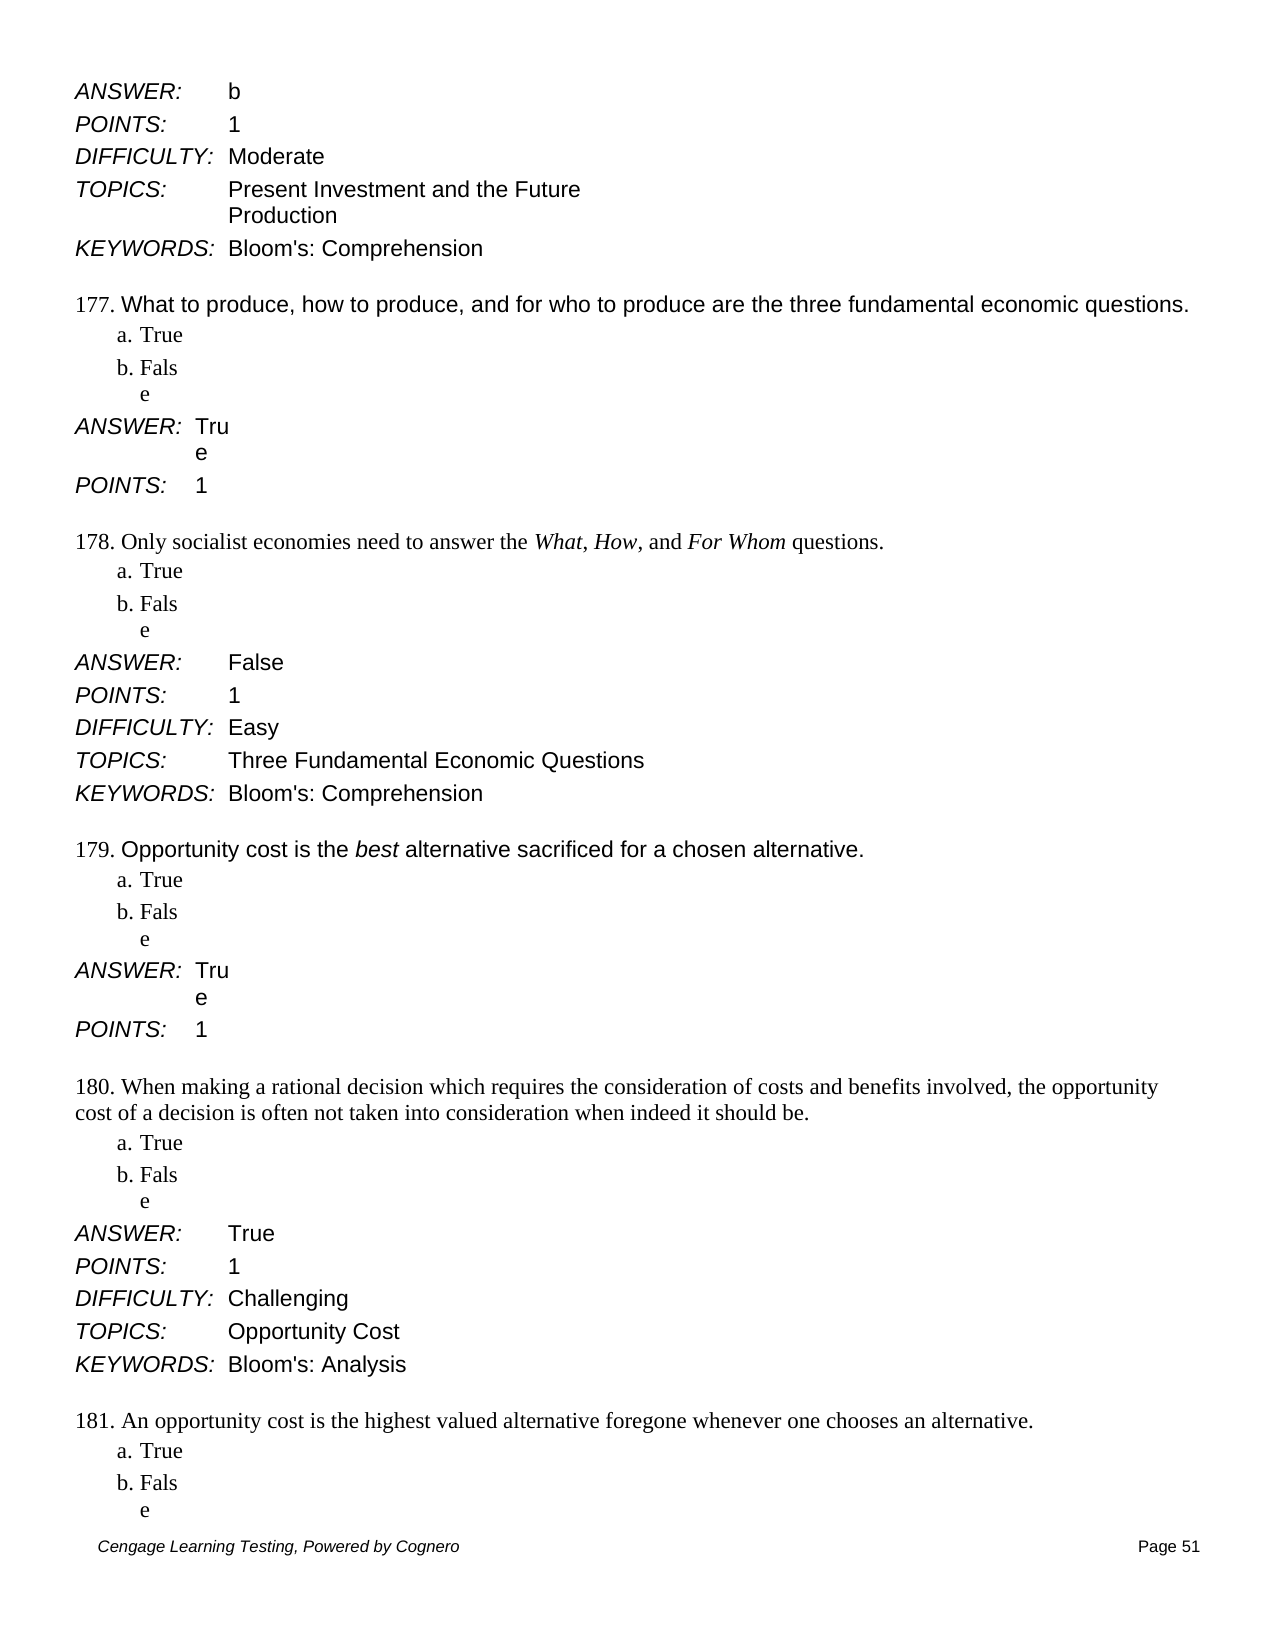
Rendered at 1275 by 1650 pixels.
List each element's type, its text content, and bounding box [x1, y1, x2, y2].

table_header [75, 75, 1200, 264]
table_header 180. When making a rational decision which requires the consideration of costs and benefits involved, the opportunity cost of a decision is often not taken into consideration when indeed it should be. [75, 1126, 1200, 1380]
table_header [75, 1433, 1200, 1525]
table_header 178. Only socialist economies need to answer the What, How, and For Whom questions. [75, 554, 1200, 809]
table_header 179. Opportunity cost is the best alternative sacrificed for a chosen alternative. [75, 863, 1200, 1046]
table_header 177. What to produce, how to produce, and for who to produce are the three fundamental economic questions. [75, 318, 1200, 501]
